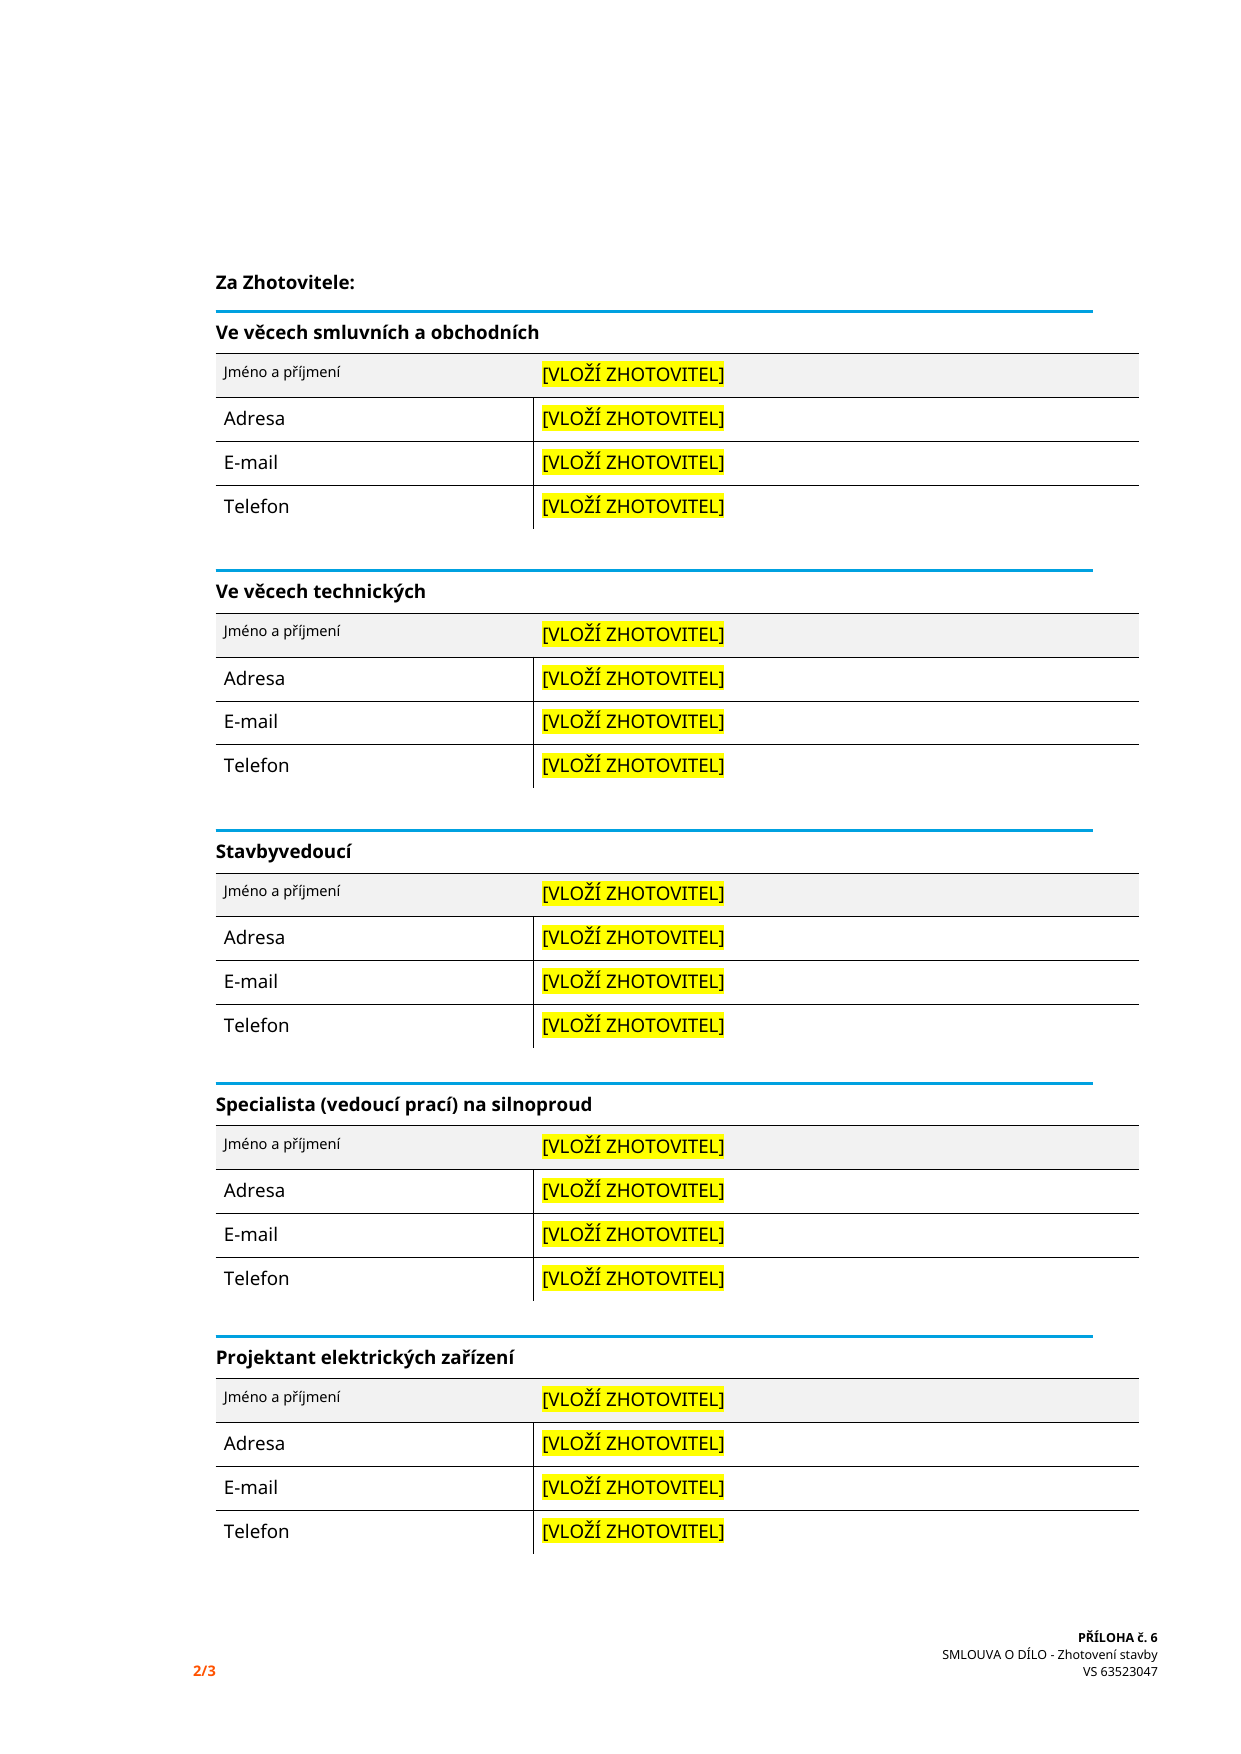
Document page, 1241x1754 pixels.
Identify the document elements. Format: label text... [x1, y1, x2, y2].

table_cell [VLOŽÍ ZHOTOVITEL] [534, 1258, 1139, 1301]
table_cell E-mail [216, 1467, 533, 1510]
table_header Jméno a příjmení [216, 1126, 534, 1169]
table_cell Adresa [216, 398, 533, 441]
table_cell Telefon [216, 1511, 533, 1554]
table_cell [VLOŽÍ ZHOTOVITEL] [534, 1214, 1139, 1257]
table_cell E-mail [216, 961, 533, 1004]
table_cell E-mail [216, 1214, 533, 1257]
table_cell [VLOŽÍ ZHOTOVITEL] [534, 1170, 1139, 1213]
table_header [VLOŽÍ ZHOTOVITEL] [534, 1126, 1139, 1169]
table_cell [VLOŽÍ ZHOTOVITEL] [534, 1467, 1139, 1510]
table_header [VLOŽÍ ZHOTOVITEL] [534, 874, 1139, 916]
table_cell [VLOŽÍ ZHOTOVITEL] [534, 745, 1139, 788]
text Ve věcech smluvních a obchodních [216, 313, 1093, 344]
table_cell Adresa [216, 917, 533, 960]
table_cell Adresa [216, 658, 533, 701]
table_cell [VLOŽÍ ZHOTOVITEL] [534, 398, 1139, 441]
table_cell E-mail [216, 442, 533, 485]
table_cell Adresa [216, 1423, 533, 1466]
table_header Jméno a příjmení [216, 614, 534, 657]
table_cell [VLOŽÍ ZHOTOVITEL] [534, 442, 1139, 485]
text Specialista (vedoucí prací) na silnoproud [216, 1085, 1093, 1117]
table_cell [VLOŽÍ ZHOTOVITEL] [534, 486, 1139, 529]
table_cell [VLOŽÍ ZHOTOVITEL] [534, 1511, 1139, 1554]
table_cell E-mail [216, 702, 533, 744]
table_cell [VLOŽÍ ZHOTOVITEL] [534, 917, 1139, 960]
table_cell [VLOŽÍ ZHOTOVITEL] [534, 1423, 1139, 1466]
table_header Jméno a příjmení [216, 874, 534, 916]
table_header Jméno a příjmení [216, 1379, 534, 1422]
table_cell [VLOŽÍ ZHOTOVITEL] [534, 1005, 1139, 1048]
table_cell Telefon [216, 745, 533, 788]
table_header [VLOŽÍ ZHOTOVITEL] [534, 1379, 1139, 1422]
text Stavbyvedoucí [216, 832, 1093, 864]
text Ve věcech technických [216, 572, 1093, 604]
text Projektant elektrických zařízení [216, 1338, 1093, 1369]
table_header [VLOŽÍ ZHOTOVITEL] [534, 354, 1139, 397]
table_cell [VLOŽÍ ZHOTOVITEL] [534, 702, 1139, 744]
table_cell Telefon [216, 1258, 533, 1301]
table_cell [VLOŽÍ ZHOTOVITEL] [534, 658, 1139, 701]
table_header [VLOŽÍ ZHOTOVITEL] [534, 614, 1139, 657]
table_cell [VLOŽÍ ZHOTOVITEL] [534, 961, 1139, 1004]
table_header Jméno a příjmení [216, 354, 534, 397]
table_cell Telefon [216, 1005, 533, 1048]
text Za Zhotovitele: [216, 269, 1093, 294]
table_cell Telefon [216, 486, 533, 529]
table_cell Adresa [216, 1170, 533, 1213]
